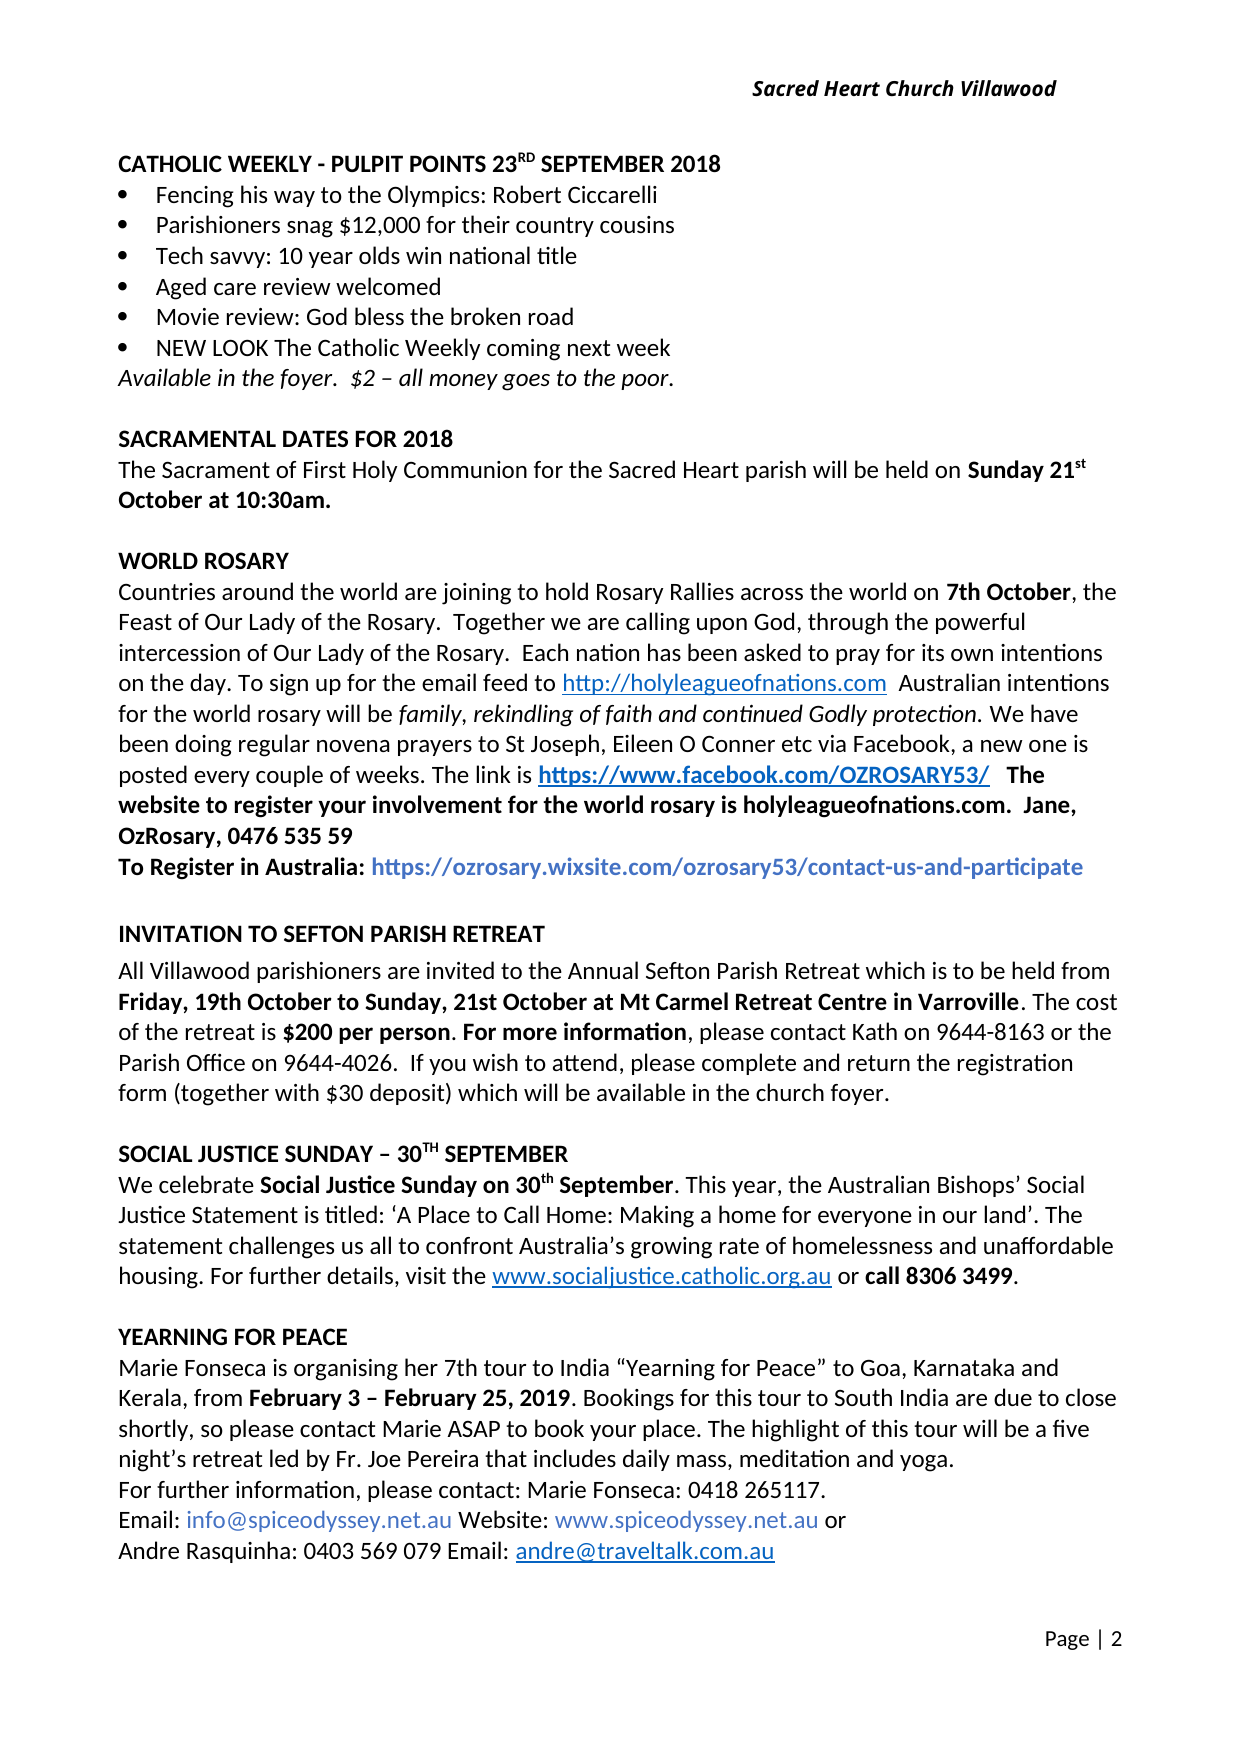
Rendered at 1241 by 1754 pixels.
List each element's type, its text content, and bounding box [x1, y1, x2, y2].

text We celebrate Social Justice Sunday on 30th September. This year, the Australian Bishops’ Social Justice Statement is titled: ‘A Place to Call Home: Making a home for everyone in our land’. The statement challenges us all to confront Australia’s growing rate of homelessness and unaffordable housing. For further details, visit the www.socialjustice.catholic.org.au or call 8306 3499. [118, 1169, 1122, 1291]
text CATHOLIC WEEKLY - PULPIT POINTS 23RD SEPTEMBER 2018 [118, 149, 1122, 179]
list NEW LOOK The Catholic Weekly coming next week [118, 332, 1122, 362]
text To Register in Australia: https://ozrosary.wixsite.com/ozrosary53/contact-us-and-participate [118, 851, 1122, 881]
list Parishioners snag $12,000 for their country cousins [118, 210, 1122, 240]
text For further information, please contact: Marie Fonseca: 0418 265117. Email: info@spiceodyssey.net.au Website: www.spiceodyssey.net.au or [118, 1474, 1122, 1535]
text Available in the foyer. $2 – all money goes to the poor. [118, 362, 1122, 393]
text Marie Fonseca is organising her 7th tour to India “Yearning for Peace” to Goa, Karnataka and Kerala, from February 3 – February 25, 2019. Bookings for this tour to South India are due to close shortly, so please contact Marie ASAP to book your place. The highlight of this tour will be a five night’s retreat led by Fr. Joe Pereira that includes daily mass, meditation and yoga. [118, 1352, 1122, 1474]
list Aged care review welcomed [118, 271, 1122, 301]
text Countries around the world are joining to hold Rosary Rallies across the world on 7th October, the Feast of Our Lady of the Rosary. Together we are calling upon God, through the powerful intercession of Our Lady of the Rosary. Each nation has been asked to pray for its own intentions on the day. To sign up for the email feed to http://holyleagueofnations.com Australian intentions for the world rosary will be family, rekindling of faith and continued Godly protection. We have been doing regular novena prayers to St Joseph, Eileen O Conner etc via Facebook, a new one is posted every couple of weeks. The link is https://www.facebook.com/OZROSARY53/ The website to register your involvement for the world rosary is holyleagueofnations.com. Jane, OzRosary, 0476 535 59 [118, 576, 1122, 851]
text WORLD ROSARY [118, 545, 1122, 576]
text The Sacrament of First Holy Communion for the Sacred Heart parish will be held on Sunday 21st October at 10:30am. [118, 454, 1122, 515]
text SOCIAL JUSTICE SUNDAY – 30TH SEPTEMBER [118, 1138, 1122, 1169]
text SACRAMENTAL DATES FOR 2018 [118, 423, 1122, 454]
text Andre Rasquinha: 0403 569 079 Email: andre@traveltalk.com.au [118, 1535, 1122, 1566]
text YEARNING FOR PEACE [118, 1322, 1122, 1352]
text All Villawood parishioners are invited to the Annual Sefton Parish Retreat which is to be held from Friday, 19th October to Sunday, 21st October at Mt Carmel Retreat Centre in Varroville. The cost of the retreat is $200 per person. For more information, please contact Kath on 9644-8163 or the Parish Office on 9644-4026. If you wish to attend, please complete and return the registration form (together with $30 deposit) which will be available in the church foyer. [118, 955, 1122, 1108]
list Tech savvy: 10 year olds win national title [118, 240, 1122, 271]
list Movie review: God bless the broken road [118, 301, 1122, 332]
text INVITATION TO SEFTON PARISH RETREAT [118, 918, 1122, 949]
list Fencing his way to the Olympics: Robert Ciccarelli [118, 179, 1122, 210]
